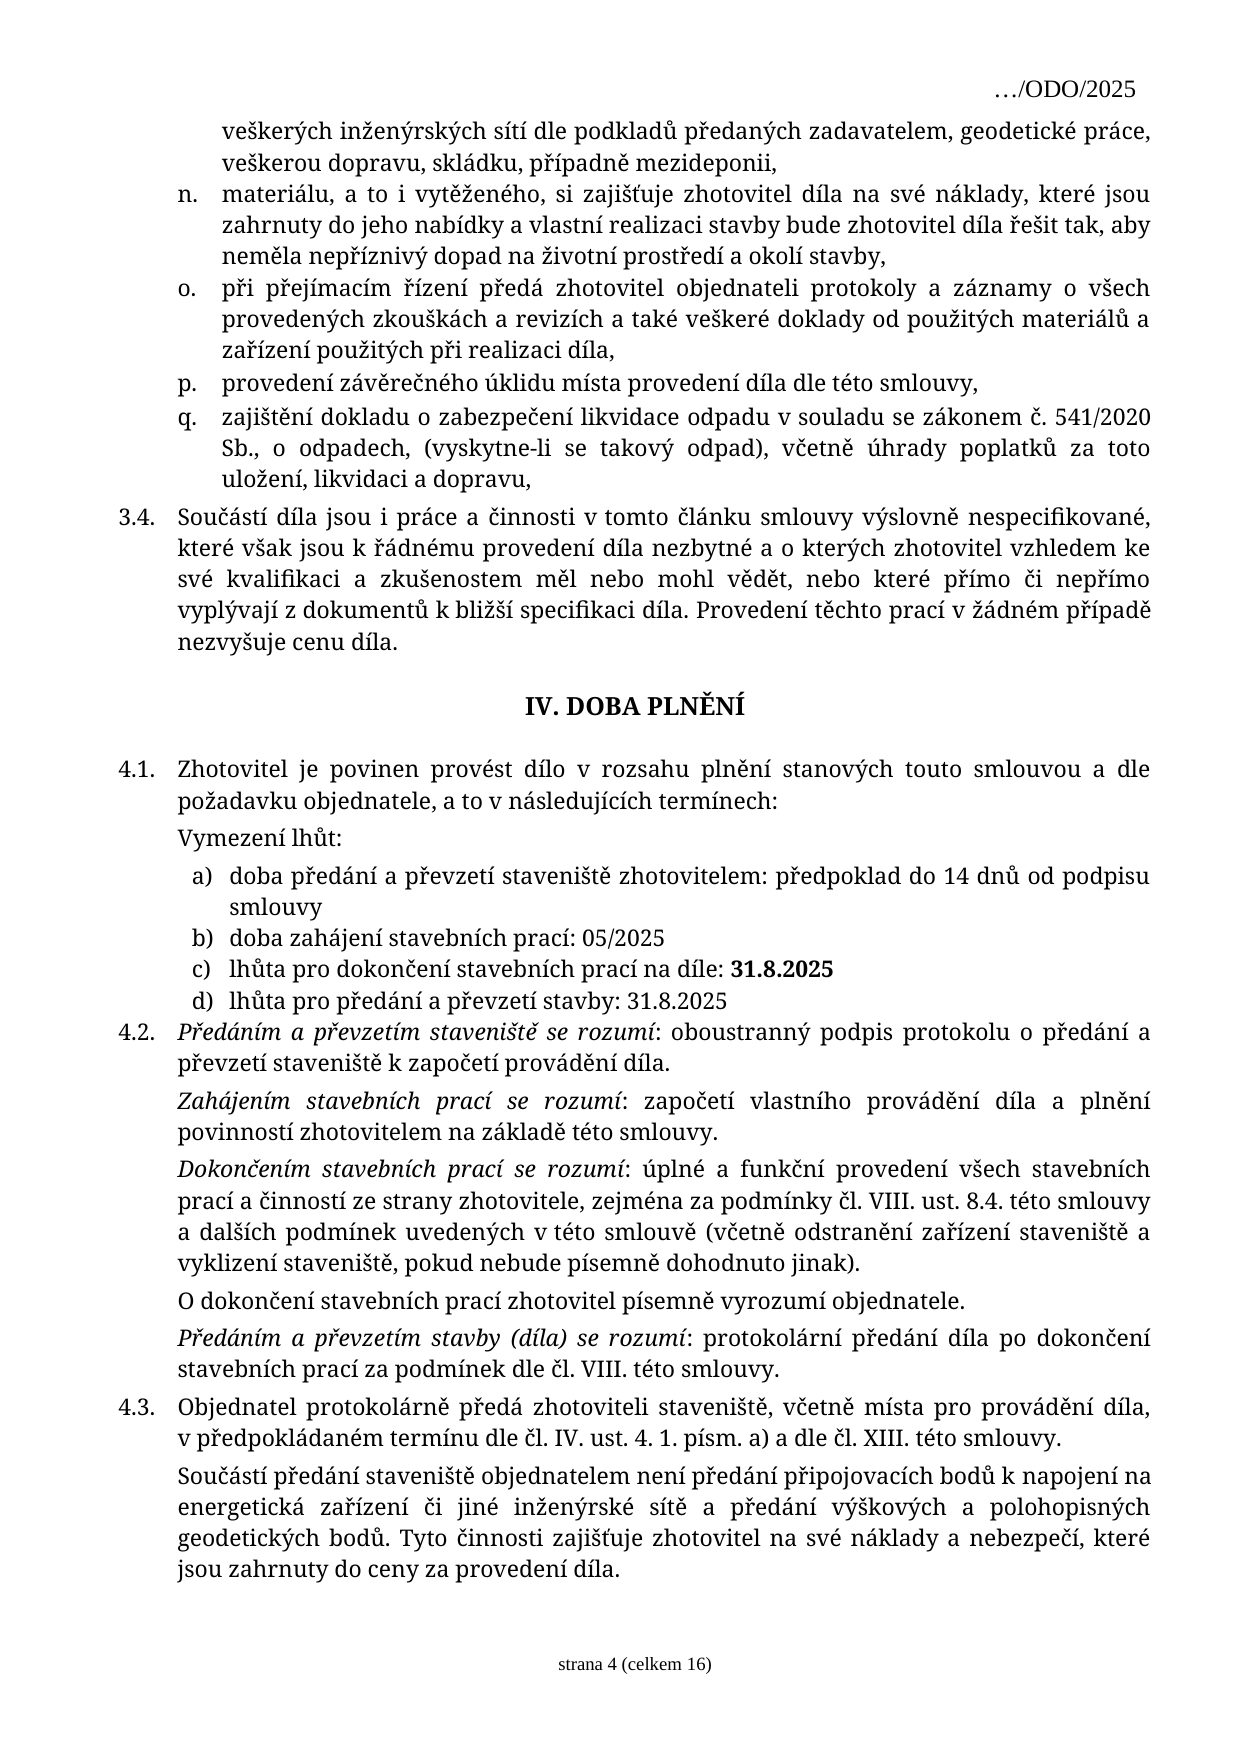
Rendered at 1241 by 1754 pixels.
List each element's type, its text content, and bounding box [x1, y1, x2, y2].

text 3.4. Součástí díla jsou i práce a činnosti v tomto článku smlouvy výslovně nespecifikované, které však jsou k řádnému provedení díla nezbytné a o kterých zhotovitel vzhledem ke své kvalifikaci a zkušenostem měl nebo mohl vědět, nebo které přímo či nepřímo vyplývají z dokumentů k bližší specifikaci díla. Provedení těchto prací v žádném případě nezvyšuje cenu díla. [118, 501, 1152, 657]
text O dokončení stavebních prací zhotovitel písemně vyrozumí objednatele. [177, 1285, 1152, 1316]
list doba zahájení stavebních prací: 05/2025 [192, 922, 1152, 953]
list provedení závěrečného úklidu místa provedení díla dle této smlouvy, [177, 367, 1152, 398]
list Zhotovitel je povinen provést dílo v rozsahu plnění stanových touto smlouvou a dle požadavku objednatele, a to v následujících termínech: [118, 753, 1152, 816]
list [177, 115, 1152, 178]
text Zahájením stavebních prací se rozumí: započetí vlastního provádění díla a plnění povinností zhotovitelem na základě této smlouvy. [177, 1085, 1152, 1147]
list zajištění dokladu o zabezpečení likvidace odpadu v souladu se zákonem č. 541/2020 Sb., o odpadech, (vyskytne-li se takový odpad), včetně úhrady poplatků za toto uložení, likvidaci a dopravu, [177, 401, 1152, 494]
list Objednatel protokolárně předá zhotoviteli staveniště, včetně místa pro provádění díla, v předpokládaném termínu dle čl. IV. ust. 4. 1. písm. a) a dle čl. XIII. této smlouvy. [118, 1391, 1152, 1453]
list při přejímacím řízení předá zhotovitel objednateli protokoly a záznamy o všech provedených zkouškách a revizích a také veškeré doklady od použitých materiálů a zařízení použitých při realizaci díla, [177, 271, 1152, 365]
list lhůta pro předání a převzetí stavby: 31.8.2025 [192, 985, 1152, 1016]
list doba předání a převzetí staveniště zhotovitelem: předpoklad do 14 dnů od podpisu smlouvy [192, 860, 1152, 922]
subtitle IV. DOBA PLNĚNÍ [118, 688, 1152, 722]
text Předáním a převzetím stavby (díla) se rozumí: protokolární předání díla po dokončení stavebních prací za podmínek dle čl. VIII. této smlouvy. [177, 1322, 1152, 1385]
text Součástí předání staveniště objednatelem není předání připojovacích bodů k napojení na energetická zařízení či jiné inženýrské sítě a předání výškových a polohopisných geodetických bodů. Tyto činnosti zajišťuje zhotovitel na své náklady a nebezpečí, které jsou zahrnuty do ceny za provedení díla. [177, 1460, 1152, 1585]
text Vymezení lhůt: [177, 822, 1152, 853]
list lhůta pro dokončení stavebních prací na díle: 31.8.2025 [192, 953, 1152, 985]
text Dokončením stavebních prací se rozumí: úplné a funkční provedení všech stavebních prací a činností ze strany zhotovitele, zejména za podmínky čl. VIII. ust. 8.4. této smlouvy a dalších podmínek uvedených v této smlouvě (včetně odstranění zařízení staveniště a vyklizení staveniště, pokud nebude písemně dohodnuto jinak). [177, 1153, 1152, 1278]
list materiálu, a to i vytěženého, si zajišťuje zhotovitel díla na své náklady, které jsou zahrnuty do jeho nabídky a vlastní realizaci stavby bude zhotovitel díla řešit tak, aby neměla nepříznivý dopad na životní prostředí a okolí stavby, [177, 178, 1152, 271]
list Předáním a převzetím staveniště se rozumí: oboustranný podpis protokolu o předání a převzetí staveniště k započetí provádění díla. [118, 1016, 1152, 1078]
